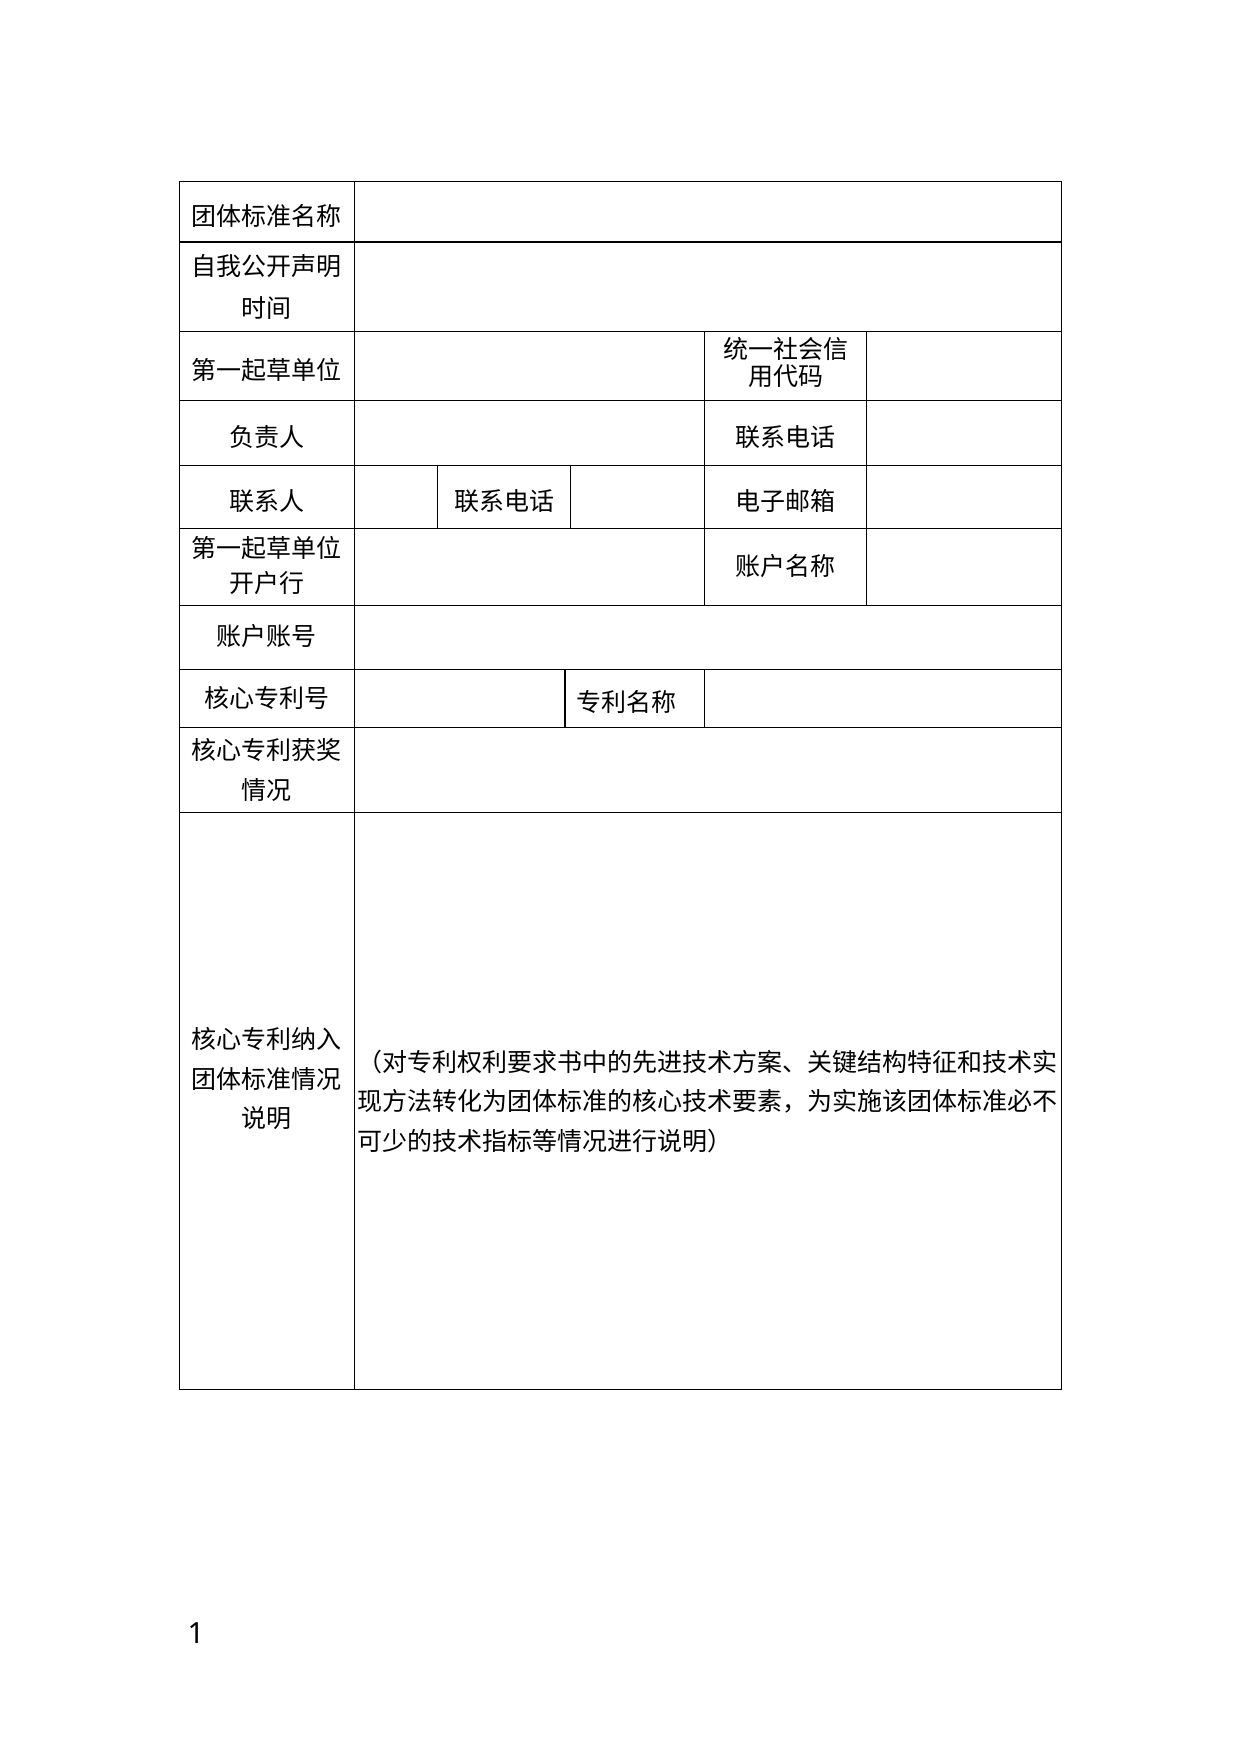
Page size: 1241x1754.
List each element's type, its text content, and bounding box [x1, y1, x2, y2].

table_cell [867, 529, 1061, 605]
table_cell 账户名称 [705, 529, 866, 605]
table_cell 统一社会信用代码 [705, 332, 866, 400]
table_cell 核心专利号 [180, 670, 354, 727]
table_cell [571, 466, 704, 528]
table_cell 第一起草单位开户行 [180, 529, 354, 605]
table_cell 账户账号 [180, 606, 354, 669]
table_cell [355, 670, 564, 727]
table_cell 联系电话 [438, 466, 570, 528]
table_cell 电子邮箱 [705, 466, 866, 528]
table_cell 核心专利纳入团体标准情况说明 [180, 813, 354, 1389]
table_cell （对专利权利要求书中的先进技术方案、关键结构特征和技术实现方法转化为团体标准的核心技术要素，为实施该团体标准必不可少的技术指标等情况进行说明） [355, 813, 1061, 1389]
table_cell [355, 529, 704, 605]
table_cell [355, 728, 1061, 812]
table_cell 自我公开声明时间 [180, 243, 354, 331]
table_cell [355, 466, 437, 528]
table_cell 联系电话 [705, 401, 866, 465]
table_cell 核心专利获奖情况 [180, 728, 354, 812]
table_cell 联系人 [180, 466, 354, 528]
table_header [355, 182, 1061, 241]
table_cell [355, 243, 1061, 331]
table_cell 负责人 [180, 401, 354, 465]
table_cell [355, 401, 704, 465]
table_cell [355, 332, 704, 400]
table_cell [355, 606, 1061, 669]
table_header 团体标准名称 [180, 182, 354, 241]
table_cell [705, 670, 1061, 727]
table_cell [867, 332, 1061, 400]
table_cell [867, 401, 1061, 465]
table_cell 第一起草单位 [180, 332, 354, 400]
table_cell [867, 466, 1061, 528]
table_cell 专利名称 [566, 670, 704, 727]
